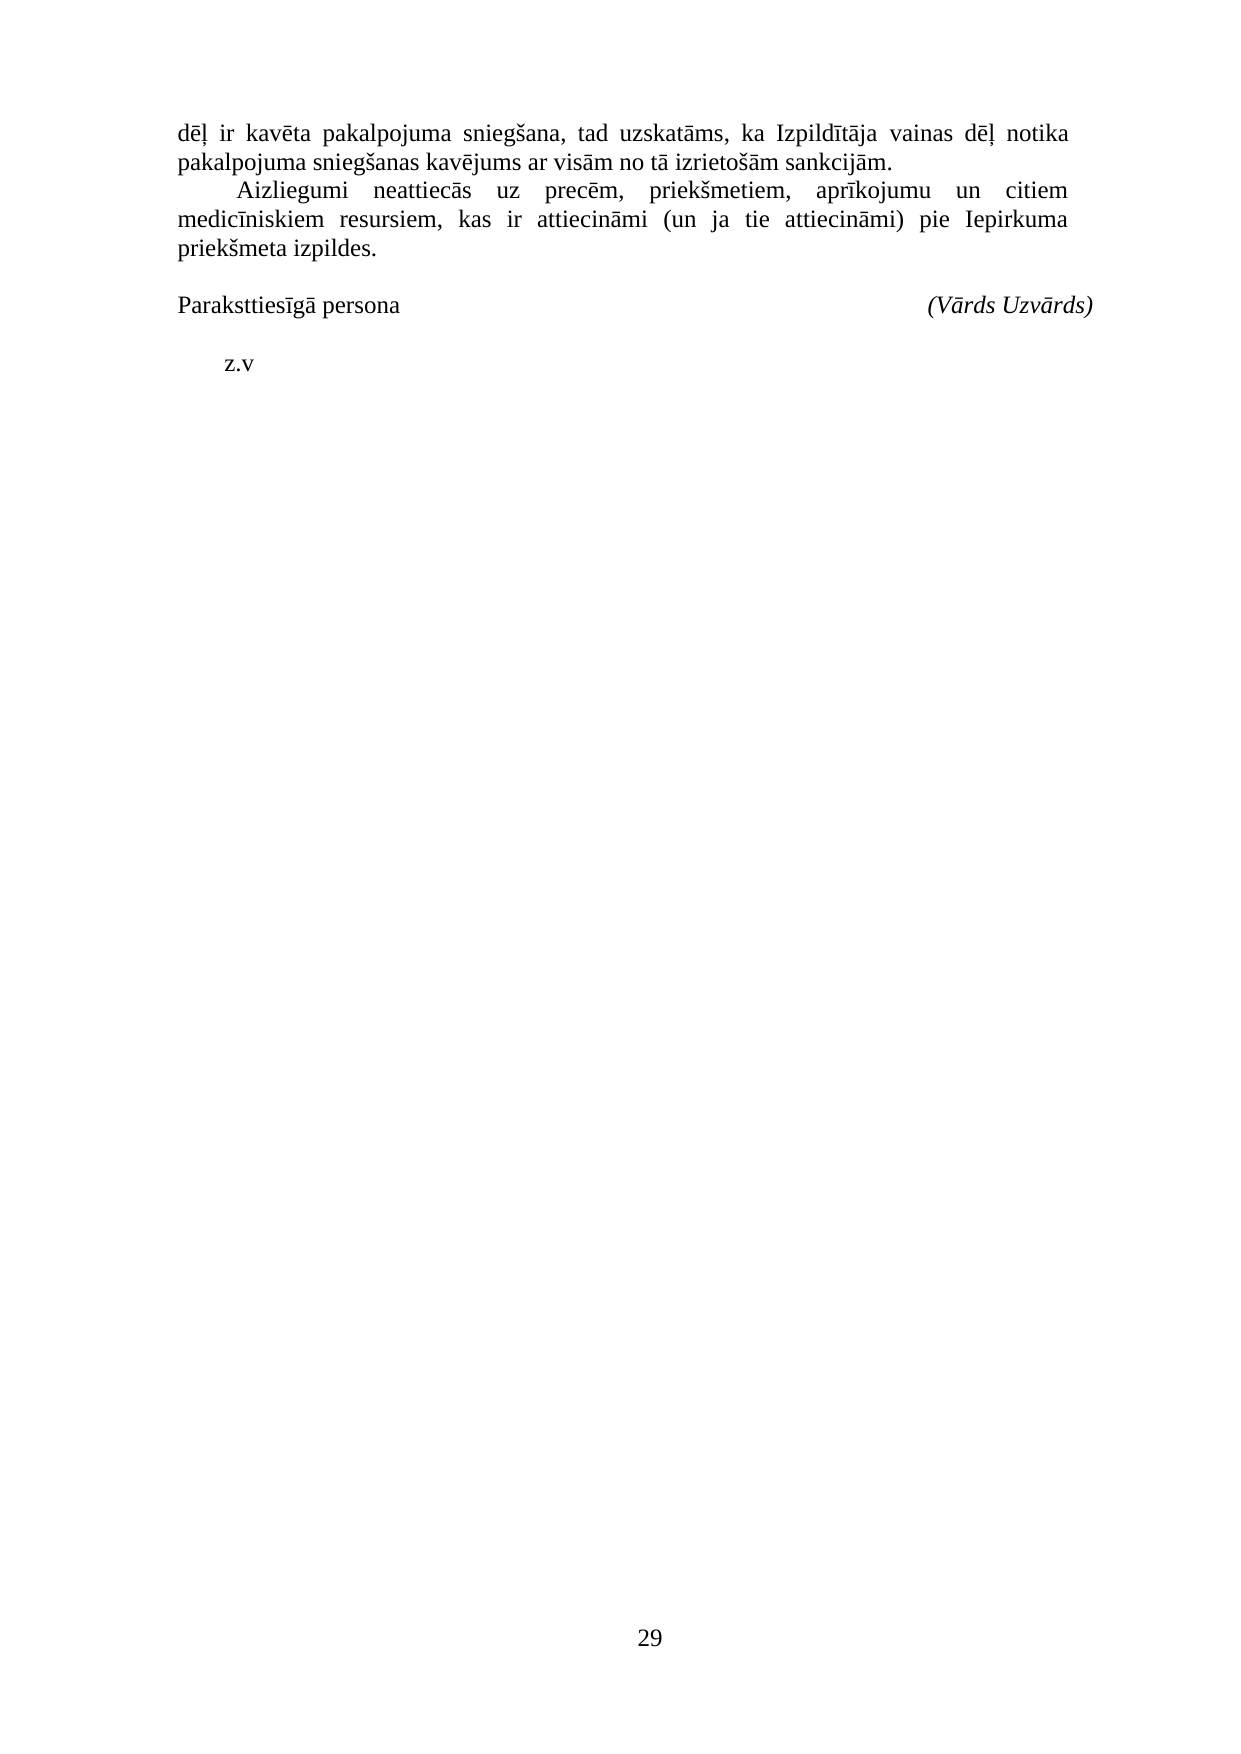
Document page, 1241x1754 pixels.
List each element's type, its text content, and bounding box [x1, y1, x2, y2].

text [177, 118, 1069, 176]
text Aizliegumi neattiecās uz precēm, priekšmetiem, aprīkojumu un citiem medicīniskiem resursiem, kas ir attiecināmi (un ja tie attiecināmi) pie Iepirkuma priekšmeta izpildes. [177, 176, 1069, 262]
text z.v [177, 348, 1202, 377]
text Paraksttiesīgā persona (Vārds Uzvārds) [177, 291, 1202, 319]
